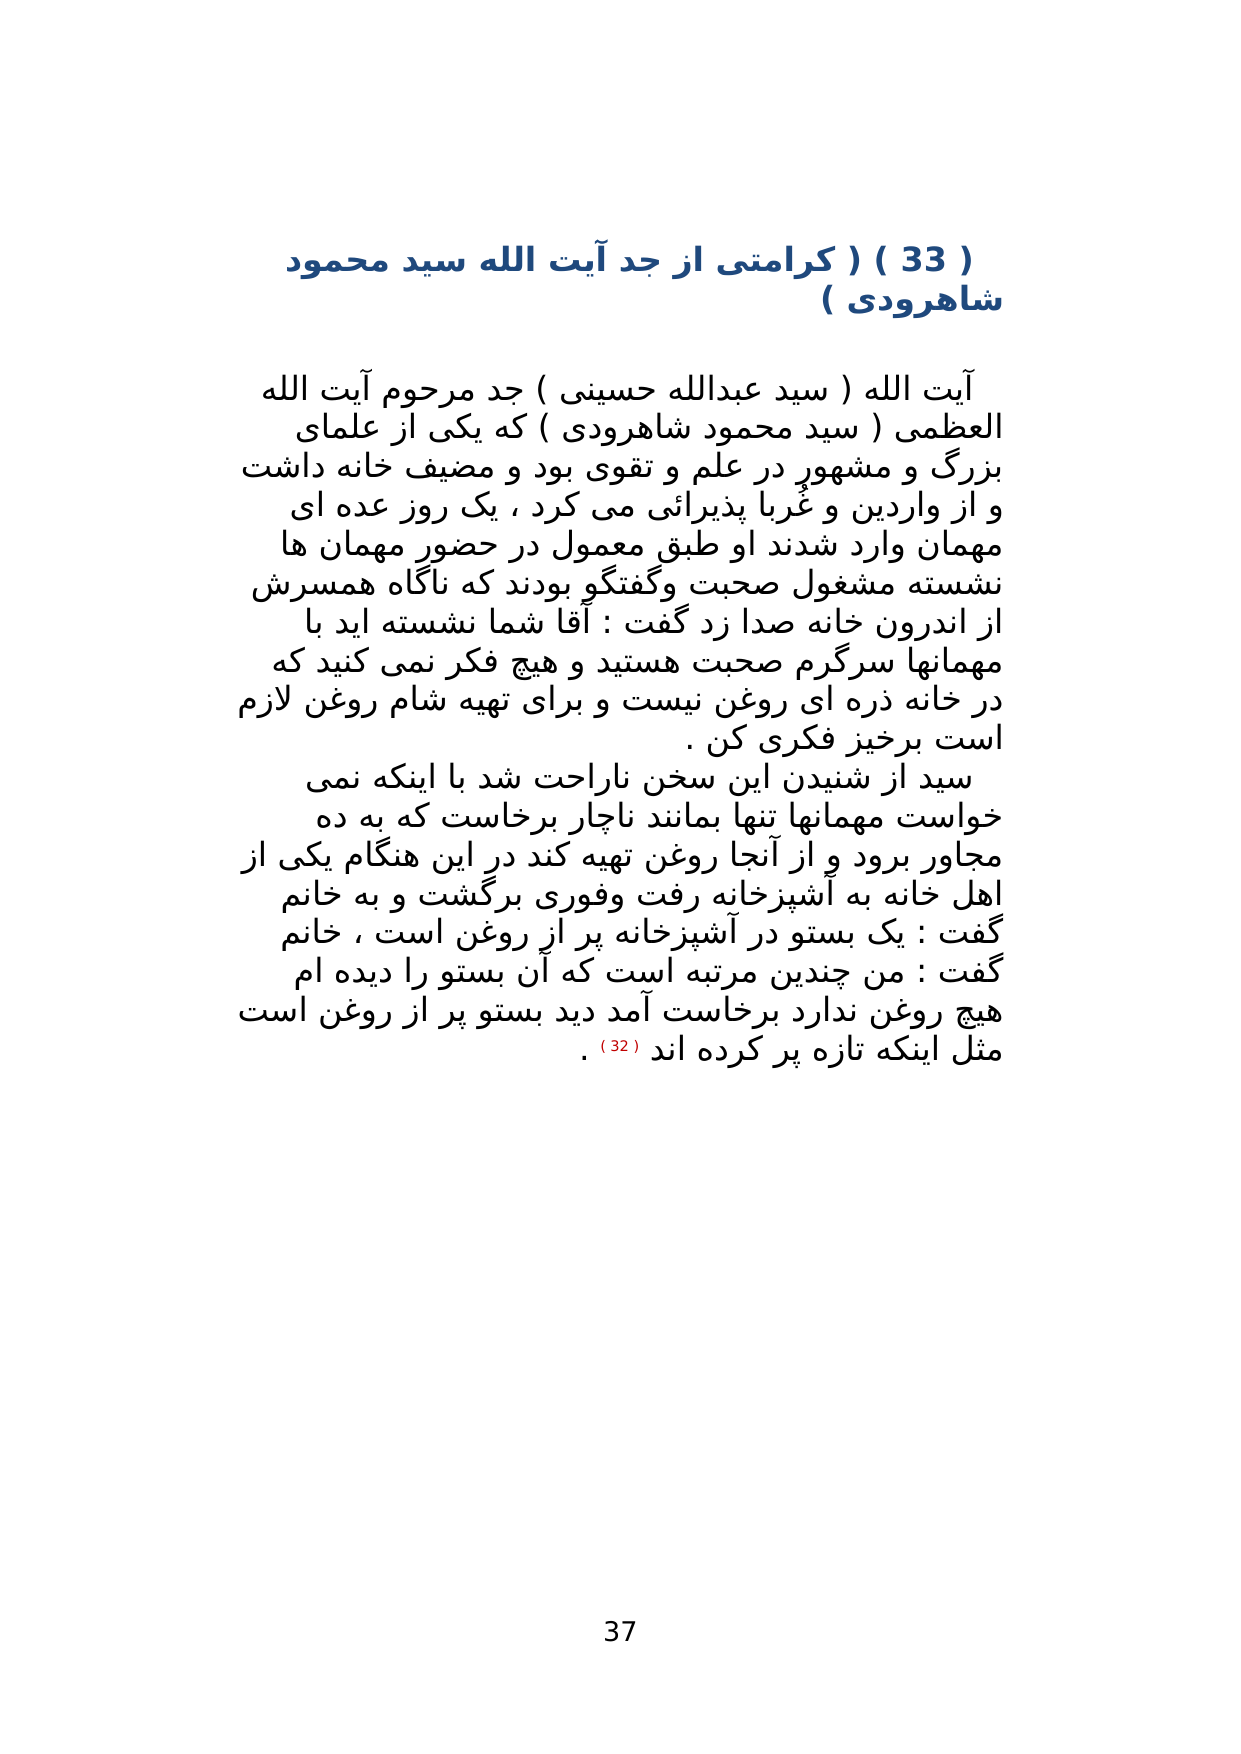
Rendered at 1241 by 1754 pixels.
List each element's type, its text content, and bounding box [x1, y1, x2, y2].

text سید از شنیدن این سخن ناراحت شد با اینکه نمی خواست مهمانها تنها بمانند ناچار برخاست که به ده مجاور برود و از آنجا روغن تهیه کند در این هنگام یکی از اهل خانه به آشپزخانه رفت وفوری برگشت و به خانم گفت : یک بستو در آشپزخانه پر از روغن است ، خانم گفت : من چندین مرتبه است که آن بستو را دیده ام هیچ روغن ندارد برخاست آمد دید بستو پر از روغن است مثل اینکه تازه پر کرده اند ( 32 ) . [236, 758, 1004, 1068]
subtitle ( 33 ) ( کرامتی از جد آیت الله سید محمود شاهرودی ) [236, 241, 1004, 318]
text آیت الله ( سید عبدالله حسینی ) جد مرحوم آیت الله العظمی ( سید محمود شاهرودی ) که یکی از علمای بزرگ و مشهور در علم و تقوی بود و مضیف خانه داشت و از واردین و غُربا پذیرائی می کرد ، یک روز عده ای مهمان وارد شدند او طبق معمول در حضور مهمان ها نشسته مشغول صحبت وگفتگو بودند که ناگاه همسرش از اندرون خانه صدا زد گفت : آقا شما نشسته اید با مهمانها سرگرم صحبت هستید و هیچ فکر نمی کنید که در خانه ذره ای روغن نیست و برای تهیه شام روغن لازم است برخیز فکری کن . [236, 369, 1004, 758]
